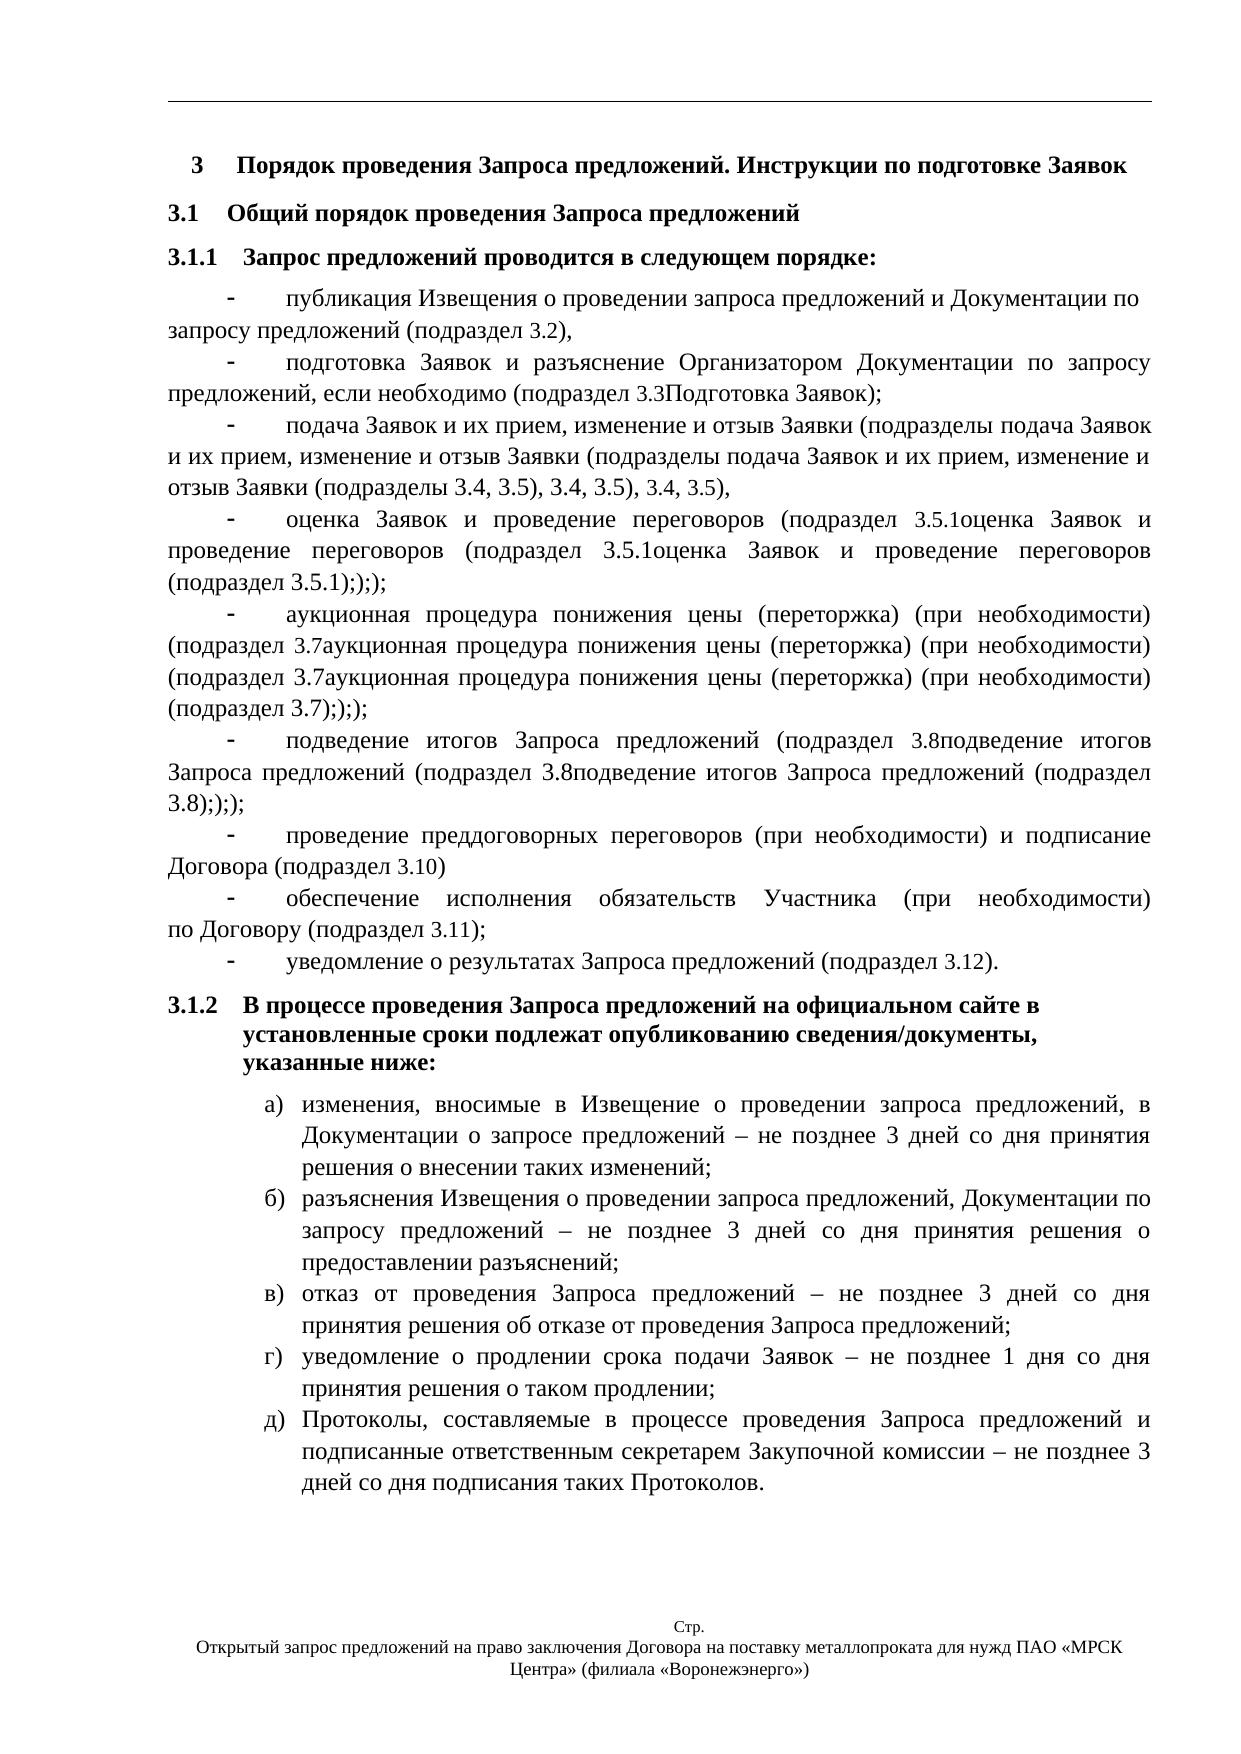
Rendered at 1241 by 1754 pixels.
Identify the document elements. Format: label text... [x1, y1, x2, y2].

subtitle В процессе проведения Запроса предложений на официальном сайте в установленные сроки подлежат опубликованию сведения/документы, указанные ниже: [168, 990, 1152, 1076]
list аукционная процедура понижения цены (переторжка) (при необходимости) (подраздел 3.7); [168, 599, 1152, 722]
subtitle Общий порядок проведения Запроса предложений [168, 198, 1152, 227]
list уведомление о продлении срока подачи Заявок – не позднее 1 дня со дня принятия решения о таком продлении; [264, 1341, 1152, 1402]
list обеспечение исполнения обязательств Участника (при необходимости) по Договору (подраздел 3.11); [168, 883, 1152, 943]
list отказ от проведения Запроса предложений – не позднее 3 дней со дня принятия решения об отказе от проведения Запроса предложений; [264, 1278, 1152, 1338]
list подготовка Заявок и разъяснение Организатором Документации по запросу предложений, если необходимо (подраздел 3.3); [168, 347, 1152, 407]
list уведомление о результатах Запроса предложений (подраздел 3.12). [168, 946, 1152, 975]
list проведение преддоговорных переговоров (при необходимости) и подписание Договора (подраздел 3.10) [168, 820, 1152, 880]
list подача Заявок и их прием, изменение и отзыв Заявки (подразделы 3.4, 3.5), [168, 410, 1152, 501]
list изменения, вносимые в Извещение о проведении запроса предложений, в Документации о запросе предложений – не позднее 3 дней со дня принятия решения о внесении таких изменений; [264, 1089, 1152, 1181]
list подведение итогов Запроса предложений (подраздел 3.8); [168, 725, 1152, 817]
list разъяснения Извещения о проведении запроса предложений, Документации по запросу предложений – не позднее 3 дней со дня принятия решения о предоставлении разъяснений; [264, 1183, 1152, 1275]
subtitle Запрос предложений проводится в следующем порядке: [168, 242, 1152, 271]
list публикация Извещения о проведении запроса предложений и Документации по запросу предложений (подраздел 3.2), [168, 283, 1152, 344]
subtitle Порядок проведения Запроса предложений. Инструкции по подготовке Заявок [166, 150, 1152, 179]
list Протоколы, составляемые в процессе проведения Запроса предложений и подписанные ответственным секретарем Закупочной комиссии – не позднее 3 дней со дня подписания таких Протоколов. [264, 1404, 1152, 1496]
list оценка Заявок и проведение переговоров (подраздел 3.5.1); [168, 504, 1152, 596]
